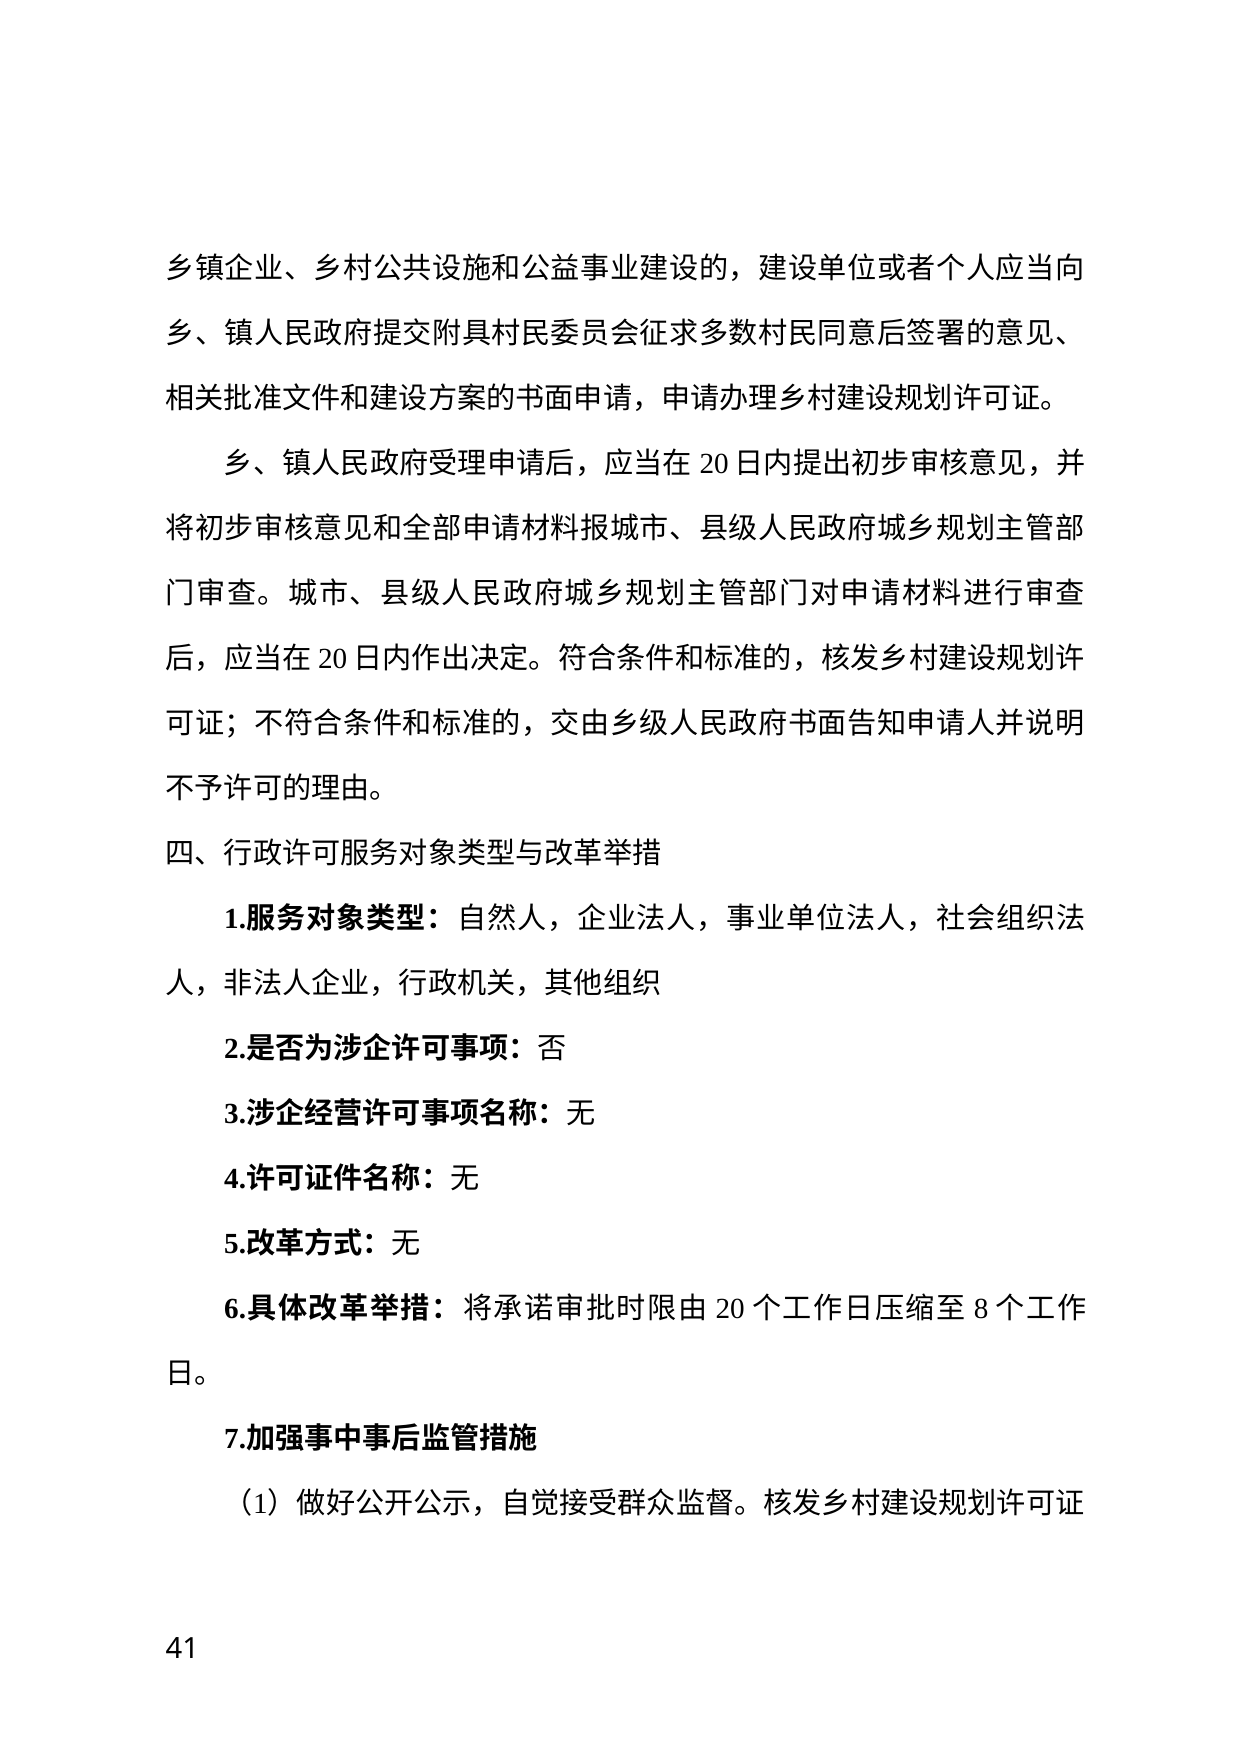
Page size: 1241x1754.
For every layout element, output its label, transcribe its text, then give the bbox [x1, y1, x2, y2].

text 3.涉企经营许可事项名称：无 [165, 1078, 1087, 1143]
text 7.加强事中事后监管措施 [165, 1403, 1087, 1468]
text 2.是否为涉企许可事项：否 [165, 1013, 1087, 1078]
text 乡、镇人民政府受理申请后，应当在20日内提出初步审核意见，并将初步审核意见和全部申请材料报城市、县级人民政府城乡规划主管部门审查。城市、县级人民政府城乡规划主管部门对申请材料进行审查后，应当在20日内作出决定。符合条件和标准的，核发乡村建设规划许可证；不符合条件和标准的，交由乡级人民政府书面告知申请人并说明不予许可的理由。 [165, 428, 1087, 818]
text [165, 233, 1087, 428]
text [165, 1468, 1087, 1533]
text 4.许可证件名称：无 [165, 1143, 1087, 1208]
text 5.改革方式：无 [165, 1208, 1087, 1273]
list 四、行政许可服务对象类型与改革举措 [165, 818, 1087, 883]
text 1.服务对象类型：自然人，企业法人，事业单位法人，社会组织法人，非法人企业，行政机关，其他组织 [165, 883, 1087, 1013]
text 6.具体改革举措：将承诺审批时限由20个工作日压缩至8个工作日。 [165, 1273, 1087, 1403]
